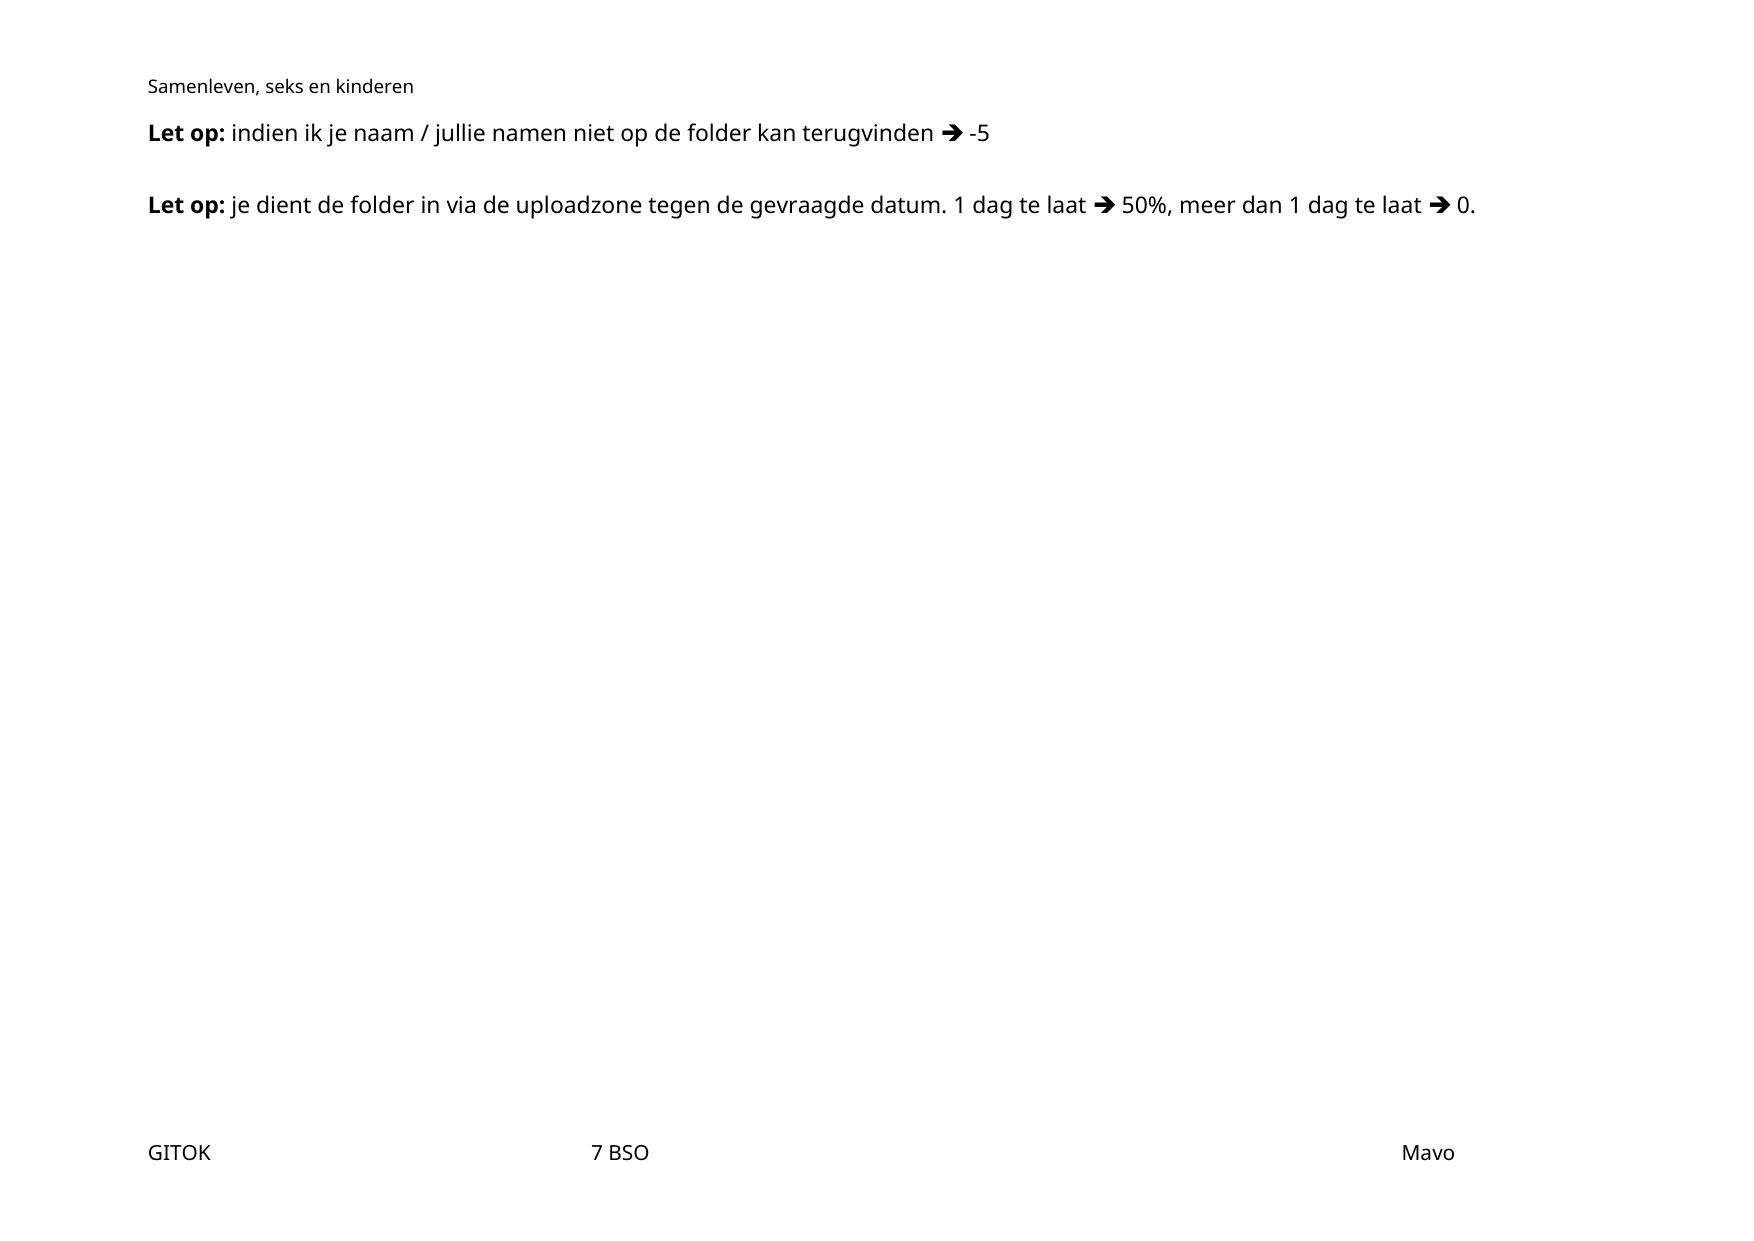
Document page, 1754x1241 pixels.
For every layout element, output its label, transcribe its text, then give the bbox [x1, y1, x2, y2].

text Let op: indien ik je naam / jullie namen niet op de folder kan terugvinden -5 Let op: je dient de folder in via de uploadzone tegen de gevraagde datum. 1 dag te laat 50%, meer dan 1 dag te laat 0. [148, 117, 1606, 221]
